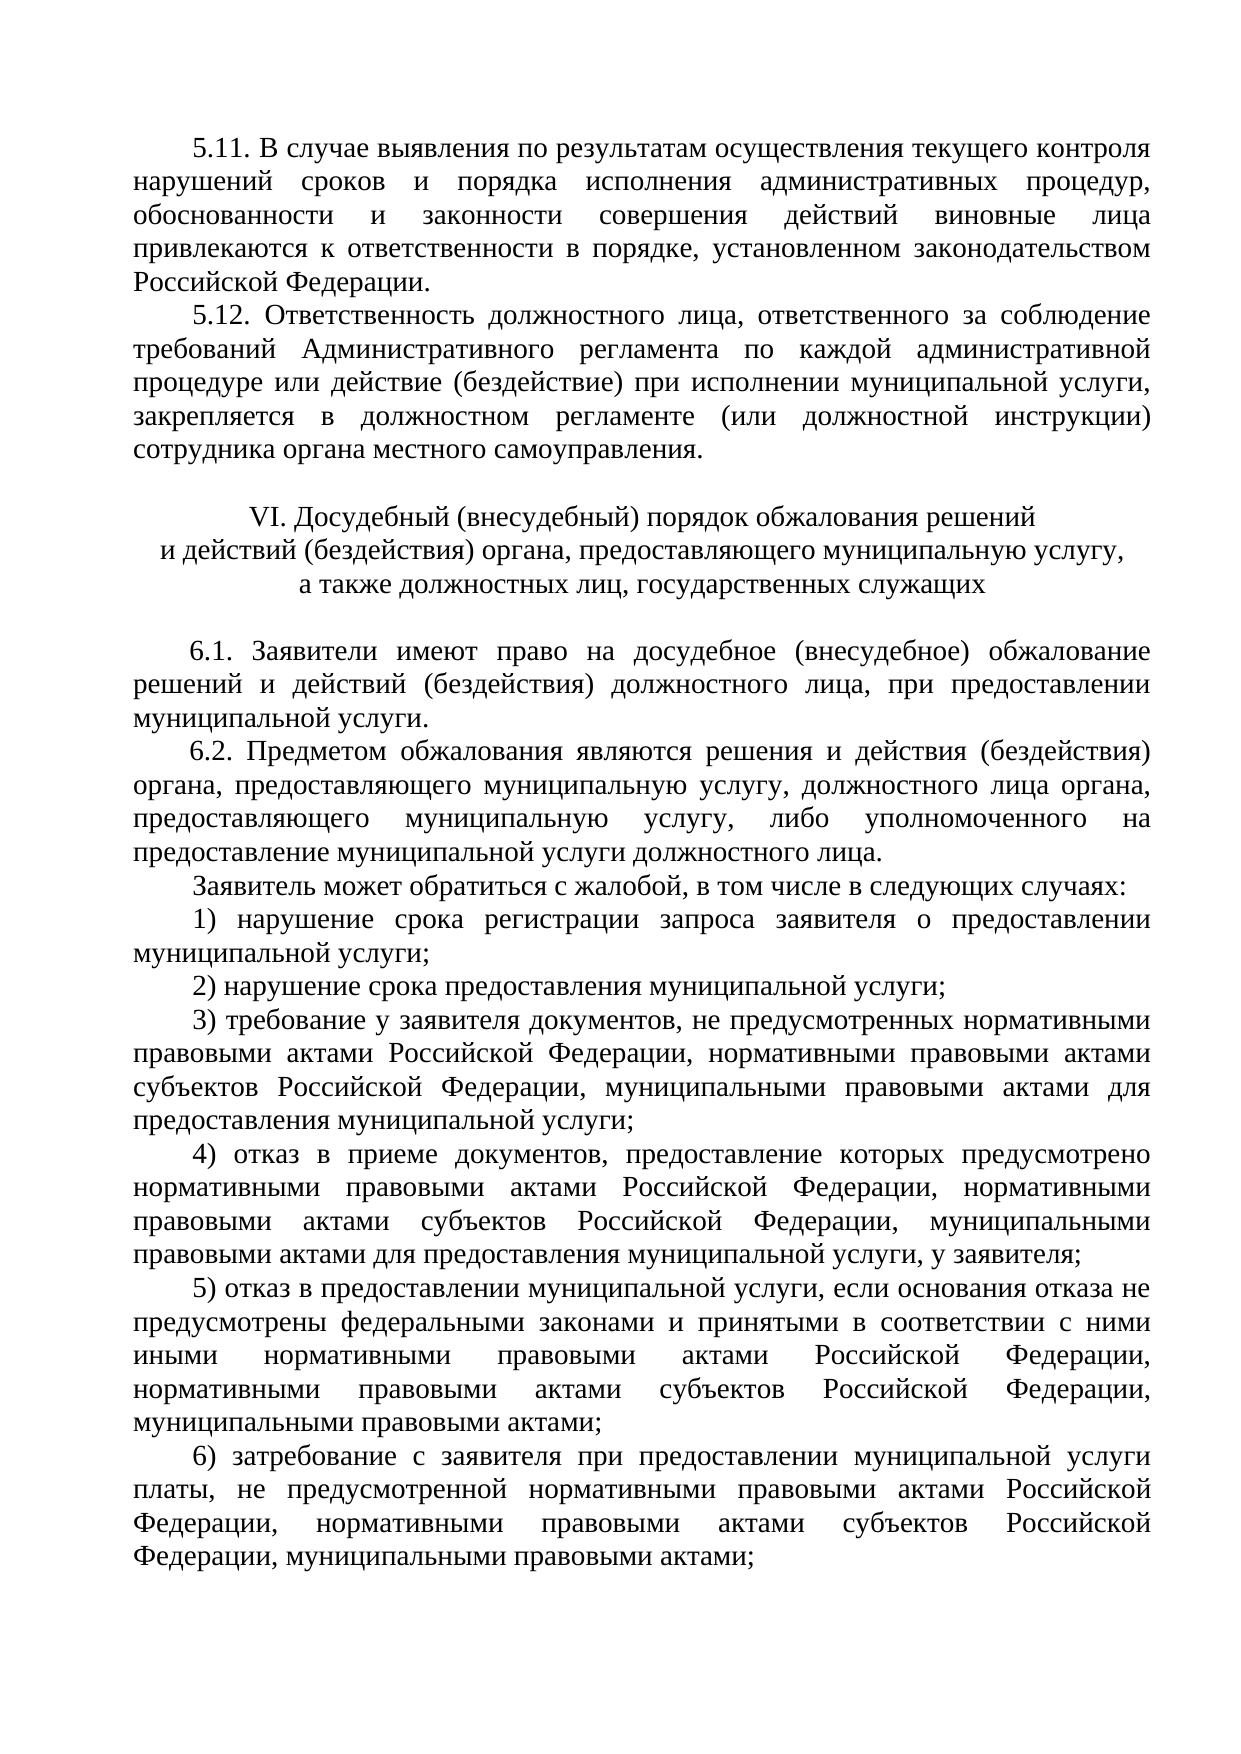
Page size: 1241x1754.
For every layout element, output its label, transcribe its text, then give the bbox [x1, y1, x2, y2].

text 5.11. В случае выявления по результатам осуществления текущего контроля нарушений сроков и порядка исполнения административных процедур, обоснованности и законности совершения действий виновные лица привлекаются к ответственности в порядке, установленном законодательством Российской Федерации. [133, 130, 1152, 297]
text Заявитель может обратиться с жалобой, в том числе в следующих случаях: [133, 868, 1152, 901]
text а также должностных лиц, государственных служащих [133, 566, 1152, 599]
text 5) отказ в предоставлении муниципальной услуги, если основания отказа не предусмотрены федеральными законами и принятыми в соответствии с ними иными нормативными правовыми актами Российской Федерации, нормативными правовыми актами субъектов Российской Федерации, муниципальными правовыми актами; [133, 1270, 1152, 1438]
text и действий (бездействия) органа, предоставляющего муниципальную услугу, [133, 532, 1152, 566]
text 6.1. Заявители имеют право на досудебное (внесудебное) обжалование решений и действий (бездействия) должностного лица, при предоставлении муниципальной услуги. [133, 633, 1152, 733]
text 1) нарушение срока регистрации запроса заявителя о предоставлении муниципальной услуги; [133, 901, 1152, 968]
text VI. Досудебный (внесудебный) порядок обжалования решений [133, 499, 1152, 532]
text 6.2. Предметом обжалования являются решения и действия (бездействия) органа, предоставляющего муниципальную услугу, должностного лица органа, предоставляющего муниципальную услугу, либо уполномоченного на предоставление муниципальной услуги должностного лица. [133, 733, 1152, 868]
text 4) отказ в приеме документов, предоставление которых предусмотрено нормативными правовыми актами Российской Федерации, нормативными правовыми актами субъектов Российской Федерации, муниципальными правовыми актами для предоставления муниципальной услуги, у заявителя; [133, 1136, 1152, 1270]
text 5.12. Ответственность должностного лица, ответственного за соблюдение требований Административного регламента по каждой административной процедуре или действие (бездействие) при исполнении муниципальной услуги, закрепляется в должностном регламенте (или должностной инструкции) сотрудника органа местного самоуправления. [133, 297, 1152, 465]
text 6) затребование с заявителя при предоставлении муниципальной услуги платы, не предусмотренной нормативными правовыми актами Российской Федерации, нормативными правовыми актами субъектов Российской Федерации, муниципальными правовыми актами; [133, 1438, 1152, 1572]
text 3) требование у заявителя документов, не предусмотренных нормативными правовыми актами Российской Федерации, нормативными правовыми актами субъектов Российской Федерации, муниципальными правовыми актами для предоставления муниципальной услуги; [133, 1002, 1152, 1136]
text 2) нарушение срока предоставления муниципальной услуги; [133, 968, 1152, 1002]
